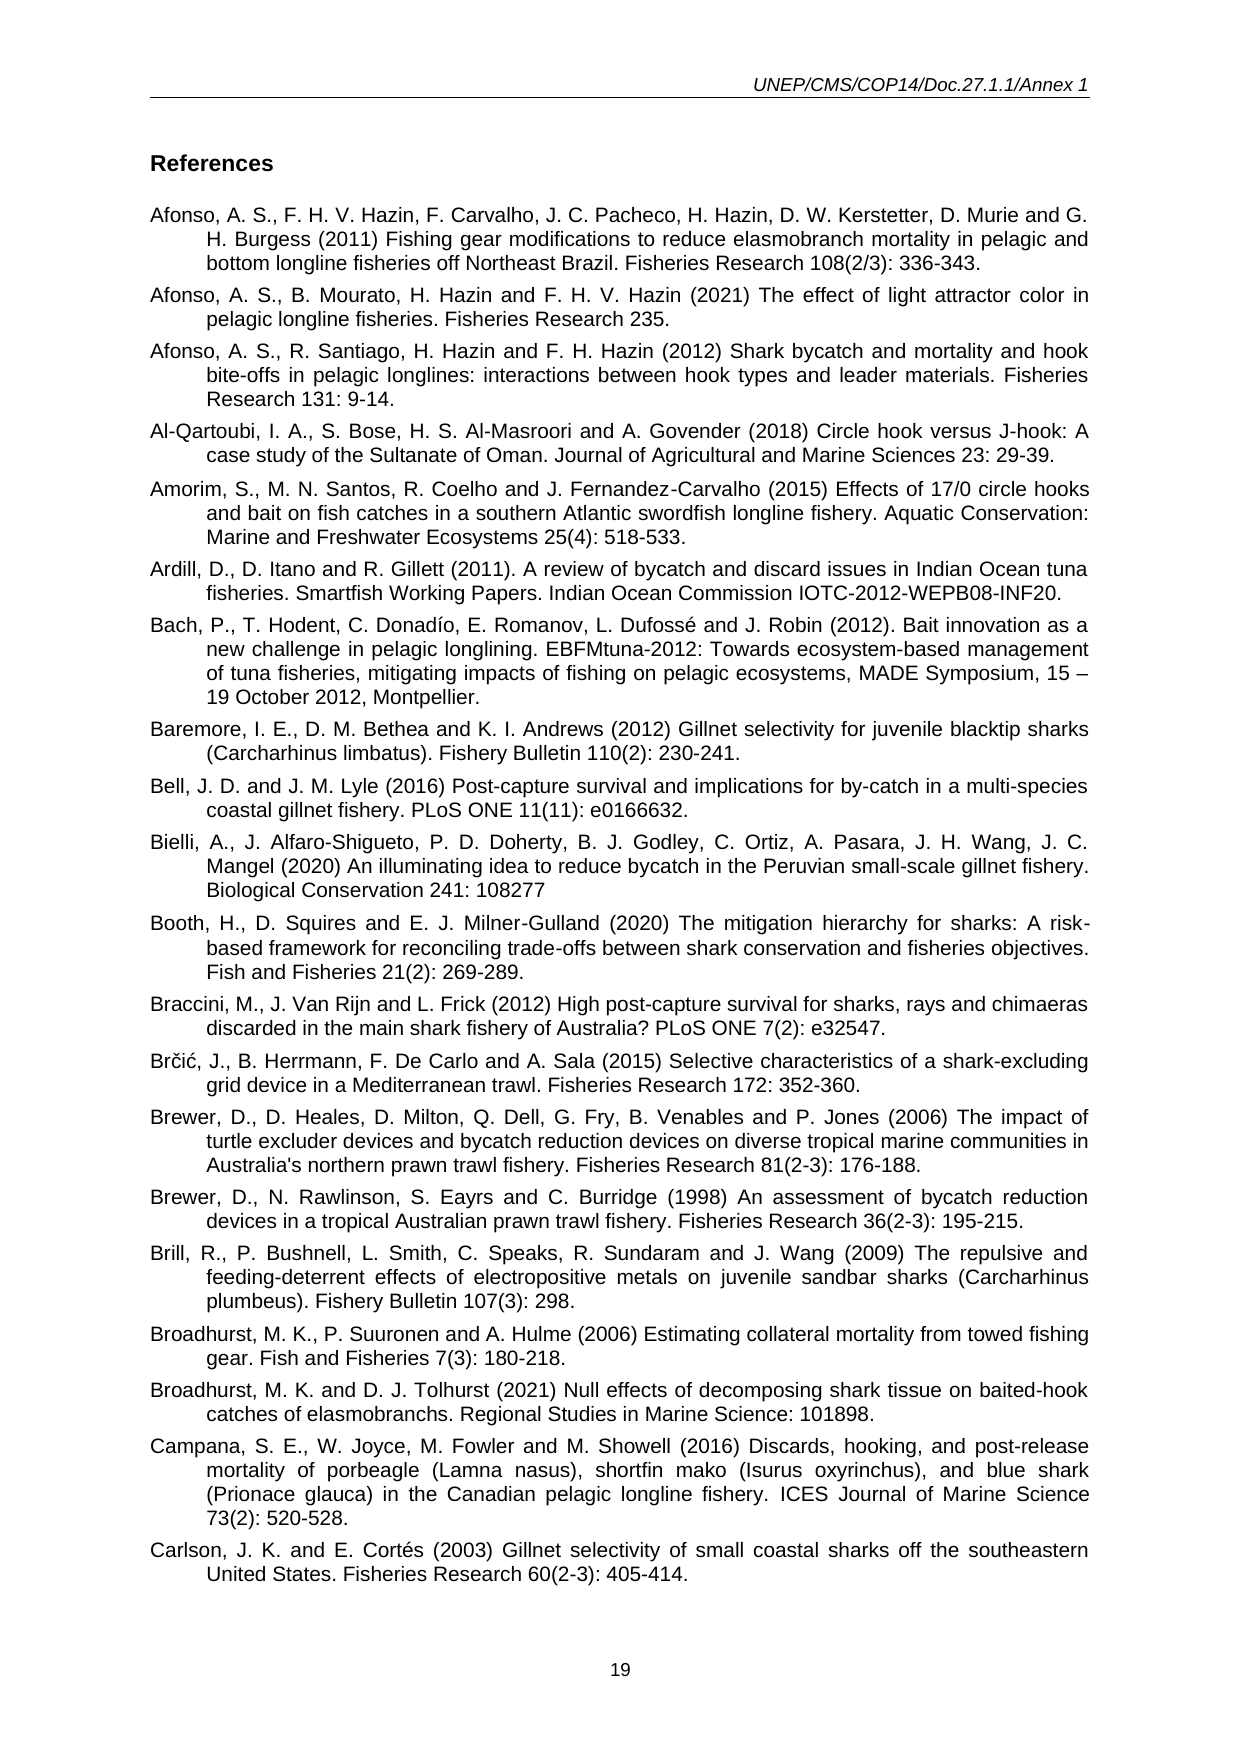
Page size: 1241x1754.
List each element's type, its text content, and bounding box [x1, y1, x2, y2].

text Broadhurst, M. K., P. Suuronen and A. Hulme (2006) Estimating collateral mortality from towed fishing gear. Fish and Fisheries 7(3): 180-218. [150, 1321, 1090, 1369]
text Braccini, M., J. Van Rijn and L. Frick (2012) High post-capture survival for sharks, rays and chimaeras discarded in the main shark fishery of Australia? PLoS ONE 7(2): e32547. [150, 992, 1090, 1040]
text Afonso, A. S., R. Santiago, H. Hazin and F. H. Hazin (2012) Shark bycatch and mortality and hook bite-offs in pelagic longlines: interactions between hook types and leader materials. Fisheries Research 131: 9-14. [150, 339, 1090, 411]
text Brewer, D., N. Rawlinson, S. Eayrs and C. Burridge (1998) An assessment of bycatch reduction devices in a tropical Australian prawn trawl fishery. Fisheries Research 36(2-3): 195-215. [150, 1185, 1090, 1233]
text Bell, J. D. and J. M. Lyle (2016) Post-capture survival and implications for by-catch in a multi-species coastal gillnet fishery. PLoS ONE 11(11): e0166632. [150, 773, 1090, 821]
text Bach, P., T. Hodent, C. Donadío, E. Romanov, L. Dufossé and J. Robin (2012). Bait innovation as a new challenge in pelagic longlining. EBFMtuna-2012: Towards ecosystem-based management of tuna fisheries, mitigating impacts of fishing on pelagic ecosystems, MADE Symposium, 15 –19 October 2012, Montpellier. [150, 613, 1090, 709]
text Amorim, S., M. N. Santos, R. Coelho and J. Fernandez‐Carvalho (2015) Effects of 17/0 circle hooks and bait on fish catches in a southern Atlantic swordfish longline fishery. Aquatic Conservation: Marine and Freshwater Ecosystems 25(4): 518-533. [150, 476, 1090, 548]
text Brewer, D., D. Heales, D. Milton, Q. Dell, G. Fry, B. Venables and P. Jones (2006) The impact of turtle excluder devices and bycatch reduction devices on diverse tropical marine communities in Australia's northern prawn trawl fishery. Fisheries Research 81(2-3): 176-188. [150, 1105, 1090, 1177]
text Campana, S. E., W. Joyce, M. Fowler and M. Showell (2016) Discards, hooking, and post-release mortality of porbeagle (Lamna nasus), shortfin mako (Isurus oxyrinchus), and blue shark (Prionace glauca) in the Canadian pelagic longline fishery. ICES Journal of Marine Science 73(2): 520-528. [150, 1434, 1090, 1530]
text Afonso, A. S., F. H. V. Hazin, F. Carvalho, J. C. Pacheco, H. Hazin, D. W. Kerstetter, D. Murie and G. H. Burgess (2011) Fishing gear modifications to reduce elasmobranch mortality in pelagic and bottom longline fisheries off Northeast Brazil. Fisheries Research 108(2/3): 336-343. [150, 203, 1090, 274]
text Broadhurst, M. K. and D. J. Tolhurst (2021) Null effects of decomposing shark tissue on baited-hook catches of elasmobranchs. Regional Studies in Marine Science: 101898. [150, 1378, 1090, 1426]
text Brill, R., P. Bushnell, L. Smith, C. Speaks, R. Sundaram and J. Wang (2009) The repulsive and feeding-deterrent effects of electropositive metals on juvenile sandbar sharks (Carcharhinus plumbeus). Fishery Bulletin 107(3): 298. [150, 1241, 1090, 1313]
text Ardill, D., D. Itano and R. Gillett (2011). A review of bycatch and discard issues in Indian Ocean tuna fisheries. Smartfish Working Papers. Indian Ocean Commission IOTC-2012-WEPB08-INF20. [150, 557, 1090, 605]
text Afonso, A. S., B. Mourato, H. Hazin and F. H. V. Hazin (2021) The effect of light attractor color in pelagic longline fisheries. Fisheries Research 235. [150, 283, 1090, 331]
text Booth, H., D. Squires and E. J. Milner‐Gulland (2020) The mitigation hierarchy for sharks: A risk‐based framework for reconciling trade‐offs between shark conservation and fisheries objectives. Fish and Fisheries 21(2): 269-289. [150, 910, 1090, 984]
text Bielli, A., J. Alfaro-Shigueto, P. D. Doherty, B. J. Godley, C. Ortiz, A. Pasara, J. H. Wang, J. C. Mangel (2020) An illuminating idea to reduce bycatch in the Peruvian small-scale gillnet fishery. Biological Conservation 241: 108277 [150, 830, 1090, 902]
text Carlson, J. K. and E. Cortés (2003) Gillnet selectivity of small coastal sharks off the southeastern United States. Fisheries Research 60(2-3): 405-414. [150, 1538, 1090, 1586]
text References [150, 150, 1090, 176]
text Baremore, I. E., D. M. Bethea and K. I. Andrews (2012) Gillnet selectivity for juvenile blacktip sharks (Carcharhinus limbatus). Fishery Bulletin 110(2): 230-241. [150, 717, 1090, 765]
text Al-Qartoubi, I. A., S. Bose, H. S. Al-Masroori and A. Govender (2018) Circle hook versus J-hook: A case study of the Sultanate of Oman. Journal of Agricultural and Marine Sciences 23: 29-39. [150, 419, 1090, 467]
text Brčić, J., B. Herrmann, F. De Carlo and A. Sala (2015) Selective characteristics of a shark-excluding grid device in a Mediterranean trawl. Fisheries Research 172: 352-360. [150, 1048, 1090, 1096]
